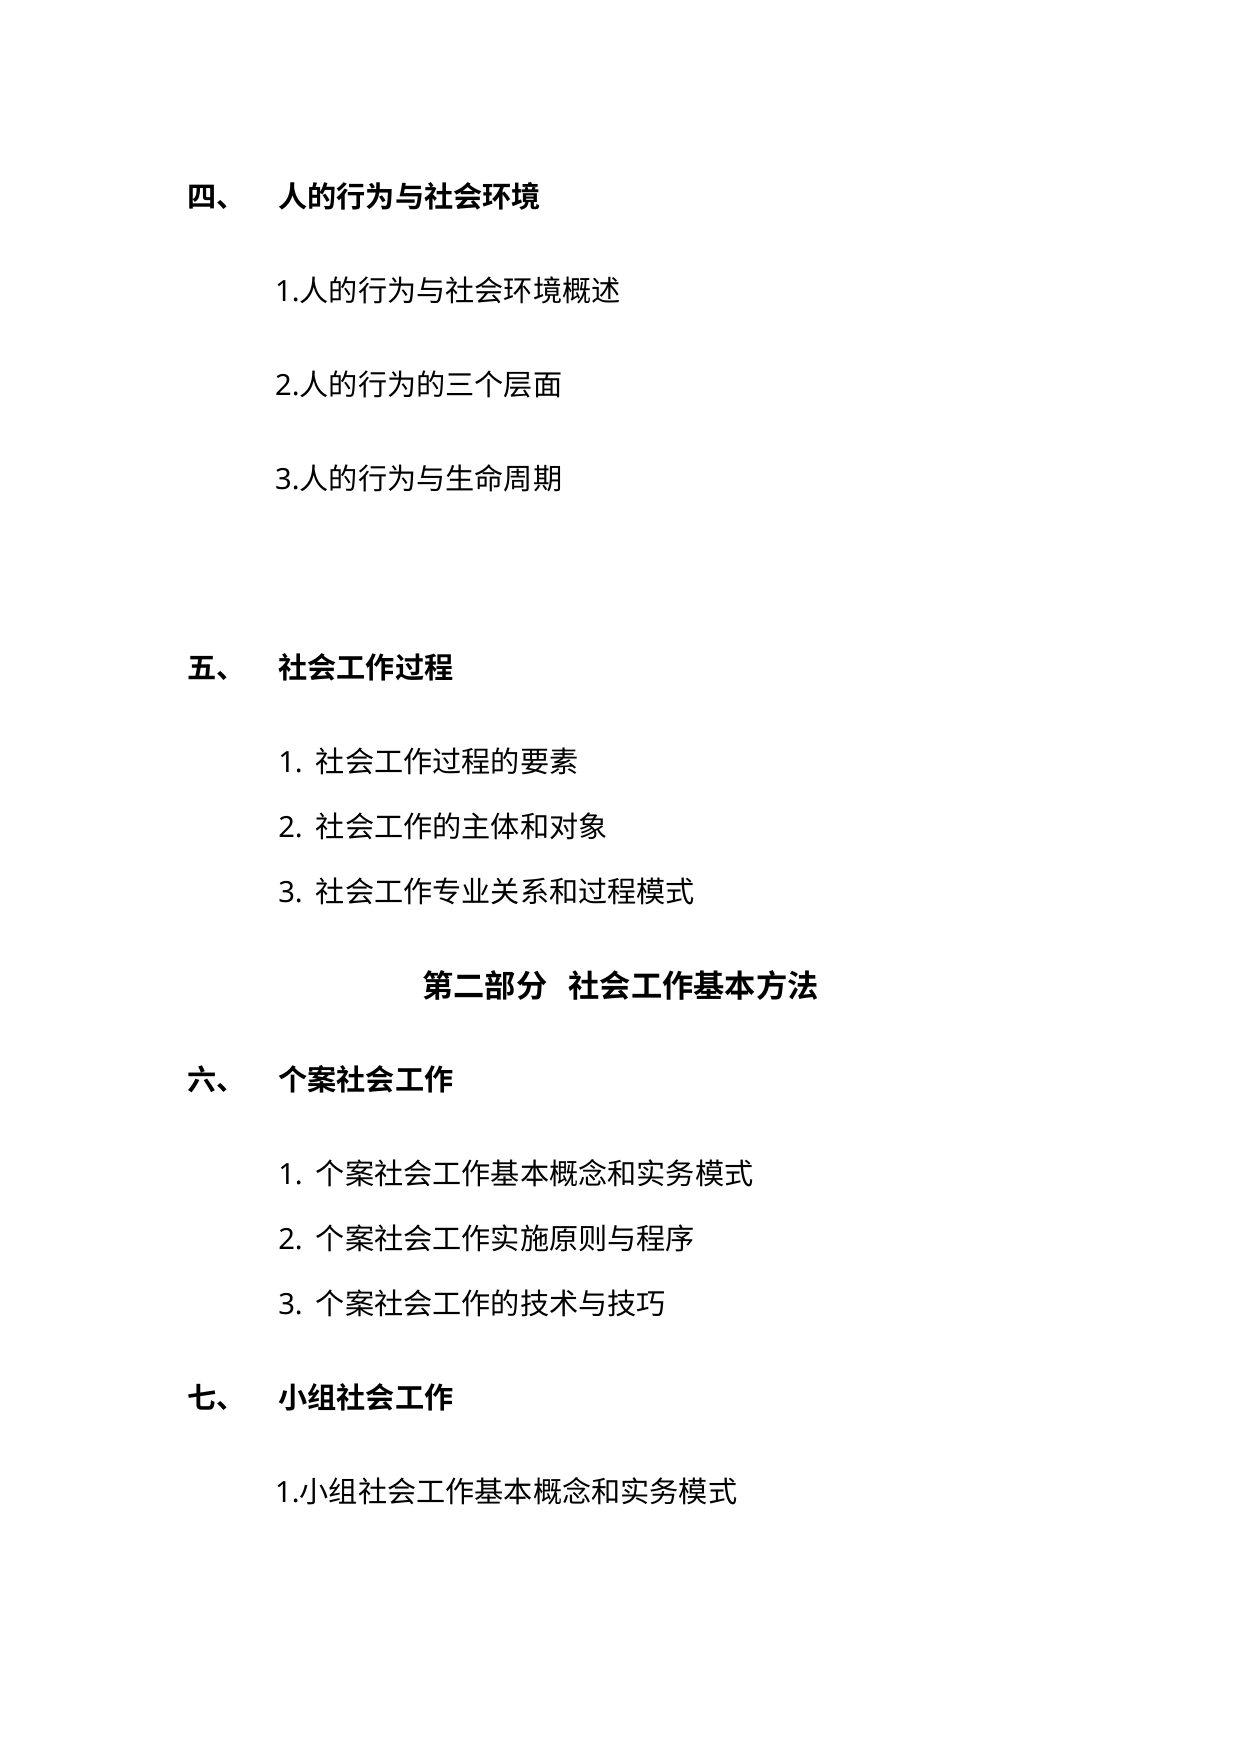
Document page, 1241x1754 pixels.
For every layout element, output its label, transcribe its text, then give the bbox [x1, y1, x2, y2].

list 个案社会工作 [187, 1045, 1053, 1110]
text 1.小组社会工作基本概念和实务模式 [187, 1458, 1053, 1523]
text 第二部分 社会工作基本方法 [187, 951, 1053, 1016]
list 个案社会工作基本概念和实务模式 [278, 1139, 1053, 1204]
list 小组社会工作 [187, 1364, 1053, 1429]
list 社会工作专业关系和过程模式 [278, 857, 1053, 922]
list 社会工作过程的要素 [278, 727, 1053, 792]
text 2.人的行为的三个层面 [187, 350, 1053, 415]
text 1.人的行为与社会环境概述 [187, 256, 1053, 321]
list 个案社会工作的技术与技巧 [278, 1269, 1053, 1334]
list 人的行为与社会环境 [187, 162, 1053, 227]
list 个案社会工作实施原则与程序 [278, 1204, 1053, 1269]
list 社会工作过程 [187, 633, 1053, 698]
text 3.人的行为与生命周期 [187, 444, 1053, 509]
list 社会工作的主体和对象 [278, 792, 1053, 857]
